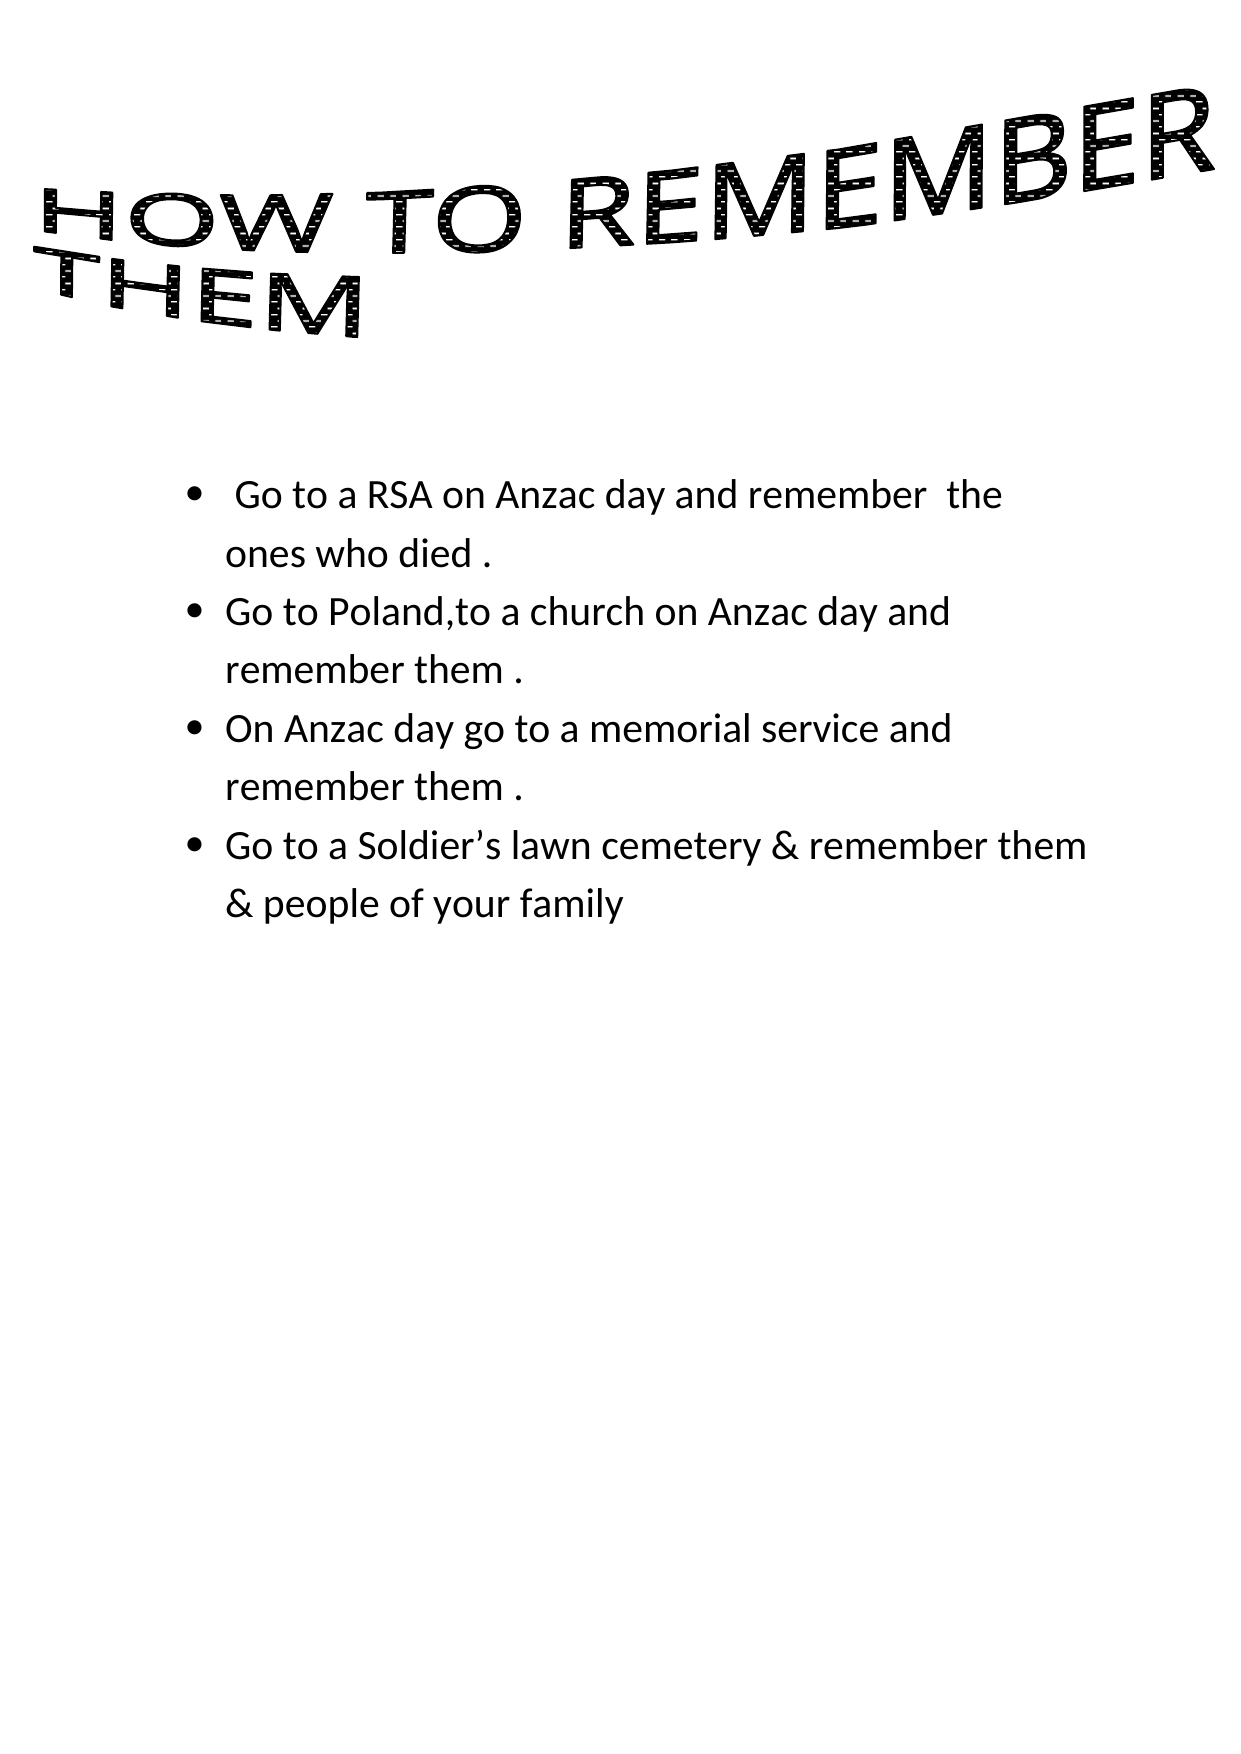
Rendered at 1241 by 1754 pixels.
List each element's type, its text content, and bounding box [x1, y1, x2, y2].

picture [46, 191, 111, 238]
list Go to a Soldier’s lawn cemetery & remember them & people of your family [187, 819, 1090, 928]
picture [1007, 116, 1064, 202]
list Go to a RSA on Anzac day and remember the ones who died . [187, 468, 1090, 577]
picture [369, 191, 432, 251]
picture [224, 195, 330, 250]
picture [717, 156, 802, 237]
picture [1153, 91, 1211, 178]
picture [36, 249, 98, 295]
picture [1086, 100, 1131, 189]
picture [271, 275, 357, 335]
list Go to Poland,to a church on Anzac day and remember them . [187, 585, 1090, 694]
picture [649, 169, 696, 242]
picture [203, 270, 250, 325]
picture [113, 261, 177, 316]
picture [440, 187, 518, 251]
picture [133, 195, 211, 245]
picture [896, 127, 980, 219]
picture [828, 145, 875, 227]
picture [572, 179, 629, 246]
list On Anzac day go to a memorial service and remember them . [187, 702, 1090, 811]
